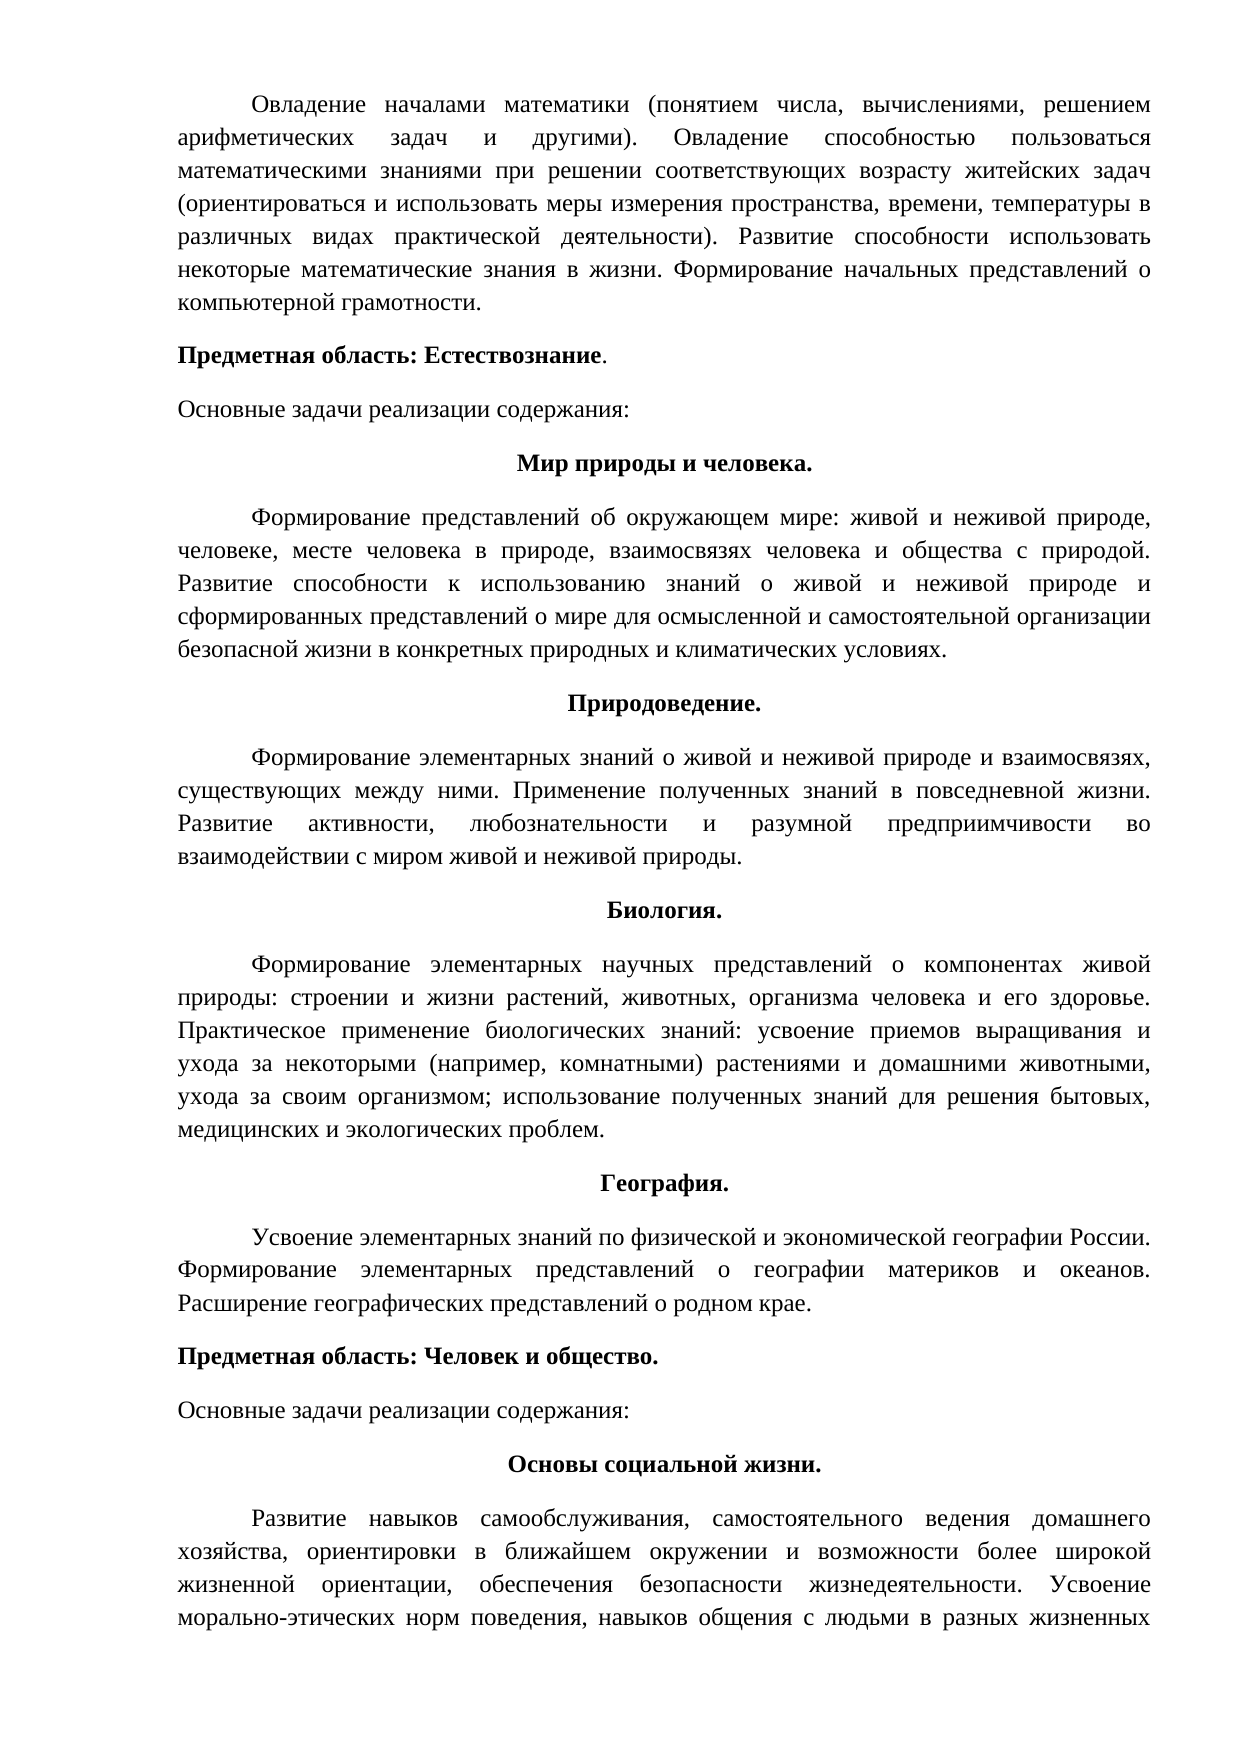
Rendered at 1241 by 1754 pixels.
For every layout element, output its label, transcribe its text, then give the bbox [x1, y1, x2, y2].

text Мир природы и человека. [177, 448, 1152, 477]
text Формирование элементарных научных представлений о компонентах живой природы: строении и жизни растений, животных, организма человека и его здоровье. Практическое применение биологических знаний: усвоение приемов выращивания и ухода за некоторыми (например, комнатными) растениями и домашними животными, ухода за своим организмом; использование полученных знаний для решения бытовых, медицинских и экологических проблем. [177, 949, 1152, 1143]
text Формирование представлений об окружающем мире: живой и неживой природе, человеке, месте человека в природе, взаимосвязях человека и общества с природой. Развитие способности к использованию знаний о живой и неживой природе и сформированных представлений о мире для осмысленной и самостоятельной организации безопасной жизни в конкретных природных и климатических условиях. [177, 502, 1152, 663]
text Основные задачи реализации содержания: [177, 394, 1152, 423]
text Овладение началами математики (понятием числа, вычислениями, решением арифметических задач и другими). Овладение способностью пользоваться математическими знаниями при решении соответствующих возрасту житейских задач (ориентироваться и использовать меры измерения пространства, времени, температуры в различных видах практической деятельности). Развитие способности использовать некоторые математические знания в жизни. Формирование начальных представлений о компьютерной грамотности. [177, 89, 1152, 316]
text Предметная область: Естествознание. [177, 341, 1152, 369]
text Усвоение элементарных знаний по физической и экономической географии России. Формирование элементарных представлений о географии материков и океанов. Расширение географических представлений о родном крае. [177, 1222, 1152, 1316]
text Природоведение. [177, 688, 1152, 717]
text Основы социальной жизни. [177, 1449, 1152, 1478]
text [177, 1503, 1152, 1631]
text Предметная область: Человек и общество. [177, 1341, 1152, 1370]
text Формирование элементарных знаний о живой и неживой природе и взаимосвязях, существующих между ними. Применение полученных знаний в повседневной жизни. Развитие активности, любознательности и разумной предприимчивости во взаимодействии с миром живой и неживой природы. [177, 742, 1152, 870]
text Биология. [177, 895, 1152, 924]
text География. [177, 1168, 1152, 1196]
text Основные задачи реализации содержания: [177, 1395, 1152, 1424]
